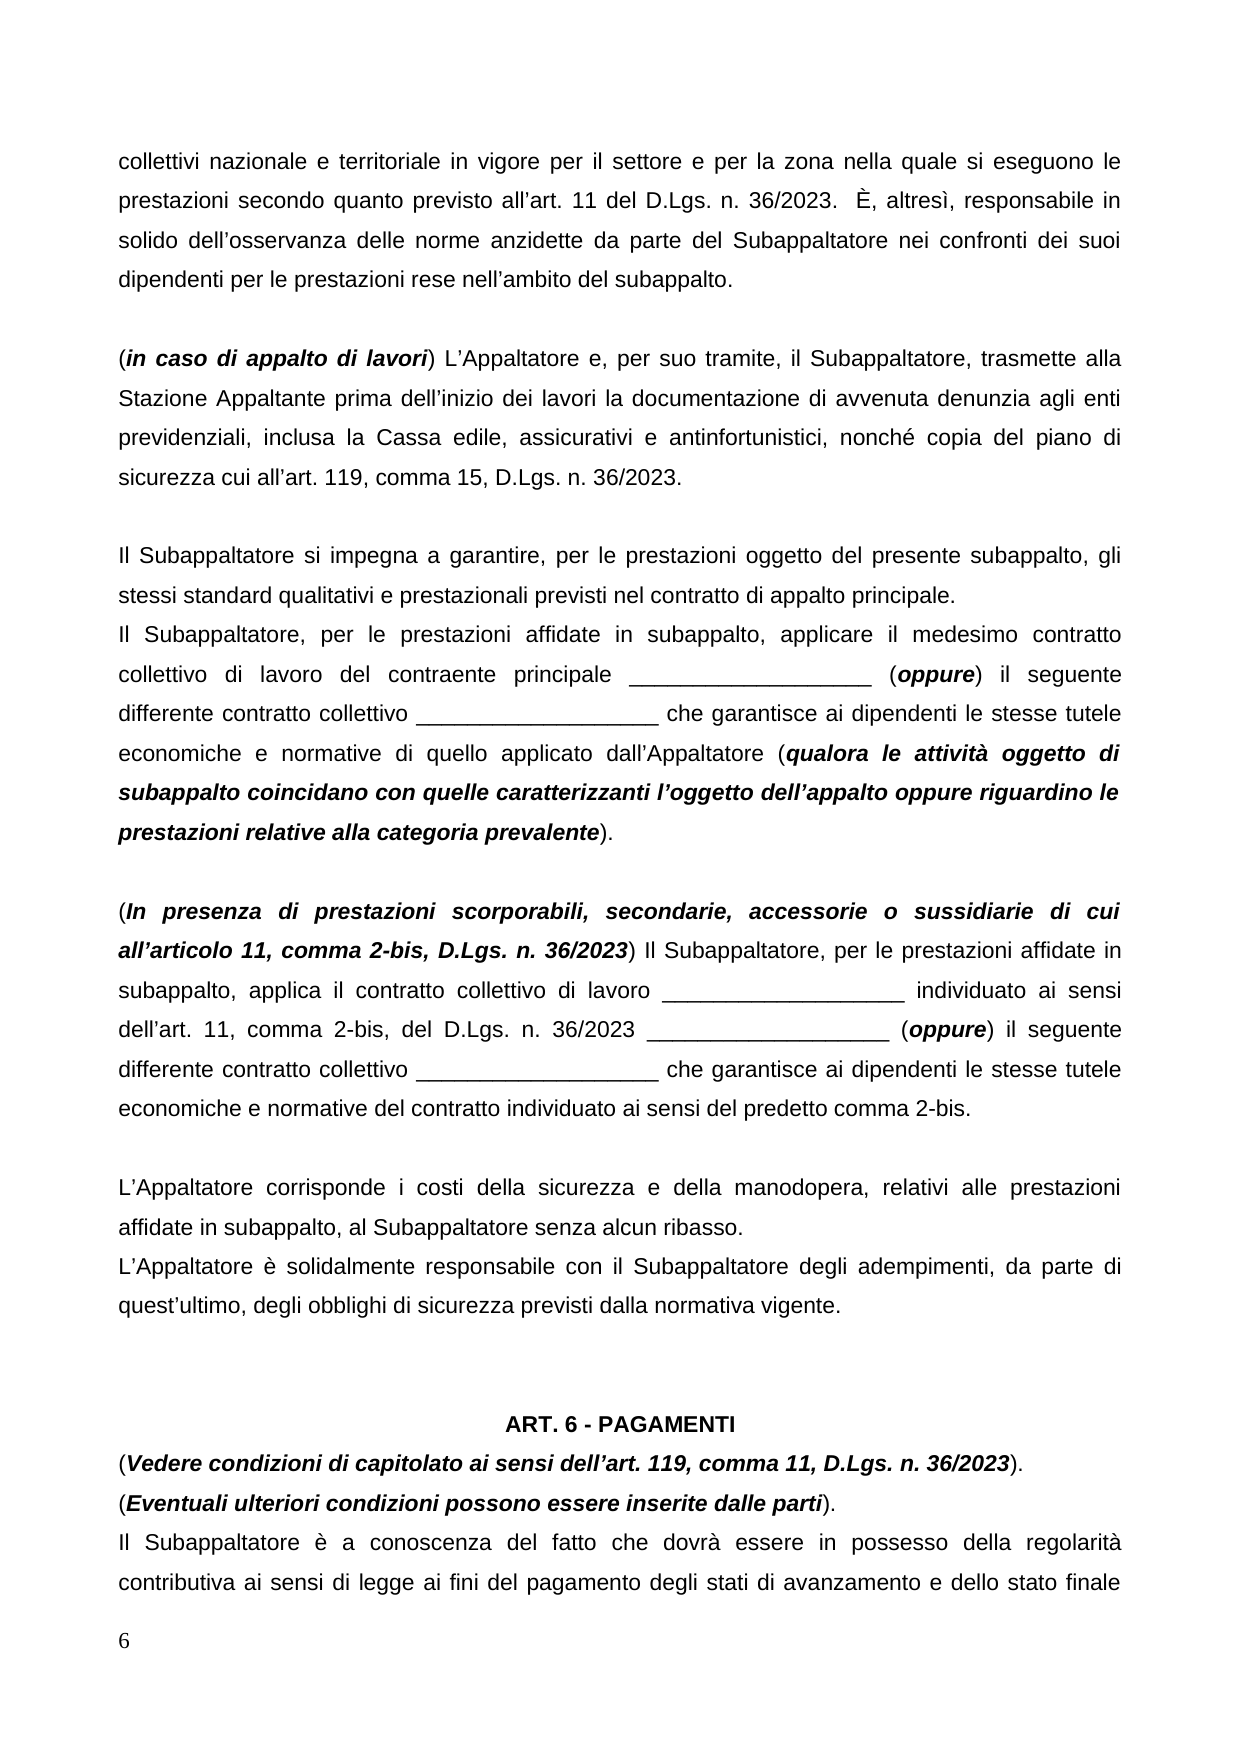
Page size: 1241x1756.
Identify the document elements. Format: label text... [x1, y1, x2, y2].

text L’Appaltatore corrisponde i costi della sicurezza e della manodopera, relativi alle prestazioni affidate in subappalto, al Subappaltatore senza alcun ribasso. [118, 1174, 1122, 1240]
text L’Appaltatore è solidalmente responsabile con il Subappaltatore degli adempimenti, da parte di quest’ultimo, degli obblighi di sicurezza previsti dalla normativa vigente. [118, 1253, 1122, 1319]
text (Eventuali ulteriori condizioni possono essere inserite dalle parti). [118, 1490, 1122, 1516]
text Il Subappaltatore si impegna a garantire, per le prestazioni oggetto del presente subappalto, gli stessi standard qualitativi e prestazionali previsti nel contratto di appalto principale. [118, 542, 1122, 608]
text Il Subappaltatore, per le prestazioni affidate in subappalto, applicare il medesimo contratto collettivo di lavoro del contraente principale ___________________ (oppure) il seguente differente contratto collettivo ___________________ che garantisce ai dipendenti le stesse tutele economiche e normative di quello applicato dall’Appaltatore (qualora le attività oggetto di subappalto coincidano con quelle caratterizzanti l’oggetto dell’appalto oppure riguardino le prestazioni relative alla categoria prevalente). [118, 621, 1122, 845]
text (in caso di appalto di lavori) L’Appaltatore e, per suo tramite, il Subappaltatore, trasmette alla Stazione Appaltante prima dell’inizio dei lavori la documentazione di avvenuta denunzia agli enti previdenziali, inclusa la Cassa edile, assicurativi e antinfortunistici, nonché copia del piano di sicurezza cui all’art. 119, comma 15, D.Lgs. n. 36/2023. [118, 345, 1122, 490]
text (In presenza di prestazioni scorporabili, secondarie, accessorie o sussidiarie di cui all’articolo 11, comma 2-bis, D.Lgs. n. 36/2023) Il Subappaltatore, per le prestazioni affidate in subappalto, applica il contratto collettivo di lavoro ___________________ individuato ai sensi dell’art. 11, comma 2-bis, del D.Lgs. n. 36/2023 ___________________ (oppure) il seguente differente contratto collettivo ___________________ che garantisce ai dipendenti le stesse tutele economiche e normative del contratto individuato ai sensi del predetto comma 2-bis. [118, 898, 1122, 1121]
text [118, 148, 1122, 292]
text ART. 6 - PAGAMENTI [118, 1411, 1122, 1437]
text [118, 1529, 1122, 1595]
text (Vedere condizioni di capitolato ai sensi dell’art. 119, comma 11, D.Lgs. n. 36/2023). [118, 1450, 1122, 1477]
